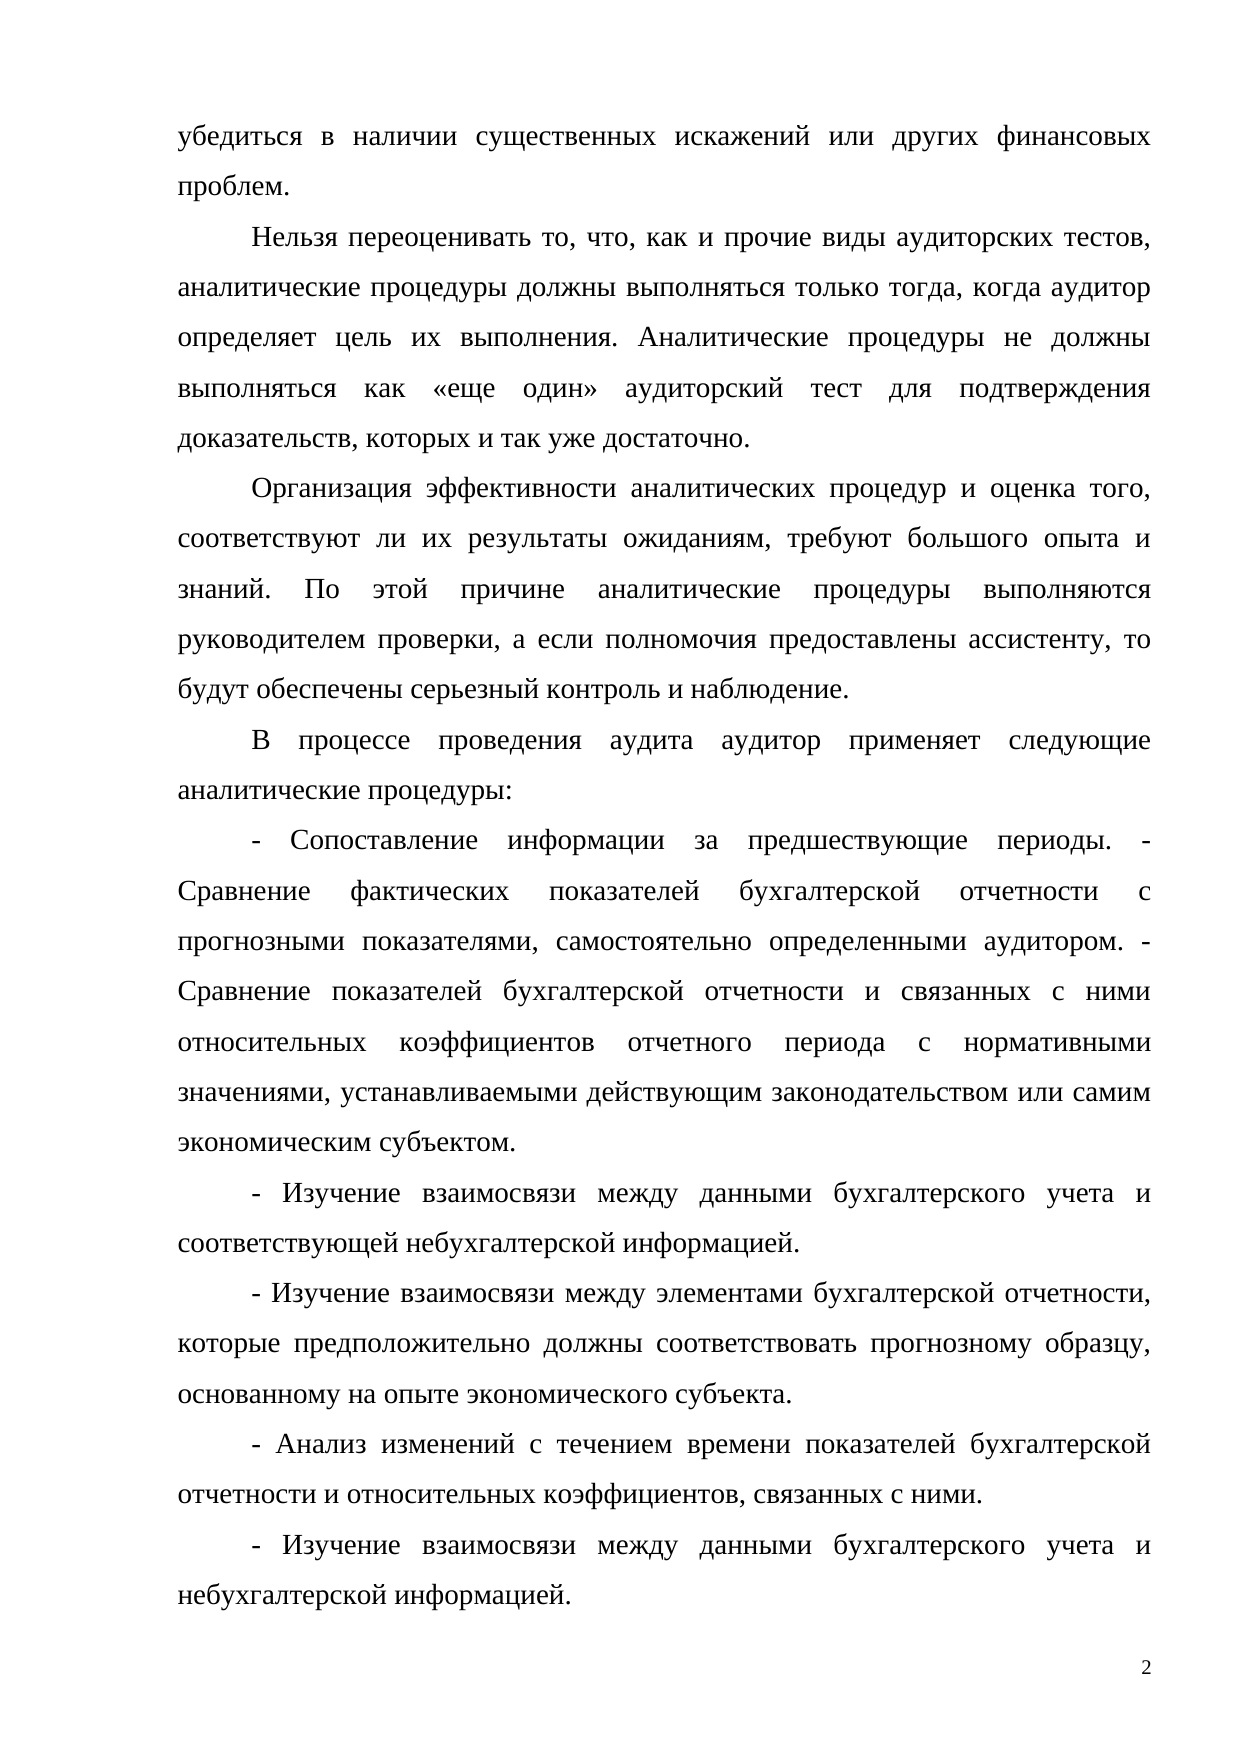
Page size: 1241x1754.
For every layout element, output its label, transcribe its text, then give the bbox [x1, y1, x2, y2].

text - Изучение взаимосвязи между данными бухгалтерского учета и соответствующей небухгалтерской информацией. [177, 1175, 1152, 1258]
text Организация эффективности аналитических процедур и оценка того, соответствуют ли их результаты ожиданиям, требуют большого опыта и знаний. По этой причине аналитические процедуры выполняются руководителем проверки, а если полномочия предоставлены ассистенту, то будут обеспечены серьезный контроль и наблюдение. [177, 470, 1152, 705]
text - Анализ изменений с течением времени показателей бухгалтерской отчетности и относительных коэффициентов, связанных с ними. [177, 1426, 1152, 1510]
text В процессе проведения аудита аудитор применяет следующие аналитические процедуры: [177, 722, 1152, 806]
text - Сопоставление информации за предшествующие периоды. - Сравнение фактических показателей бухгалтерской отчетности с прогнозными показателями, самостоятельно определенными аудитором. - Сравнение показателей бухгалтерской отчетности и связанных с ними относительных коэффициентов отчетного периода с нормативными значениями, устанавливаемыми действующим законодательством или самим экономическим субъектом. [177, 822, 1152, 1158]
text - Изучение взаимосвязи между элементами бухгалтерской отчетности, которые предположительно должны соответствовать прогнозному образцу, основанному на опыте экономического субъекта. [177, 1275, 1152, 1409]
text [177, 118, 1152, 202]
text Нельзя переоценивать то, что, как и прочие виды аудиторских тестов, аналитические процедуры должны выполняться только тогда, когда аудитор определяет цель их выполнения. Аналитические процедуры не должны выполняться как «еще один» аудиторский тест для подтверждения доказательств, которых и так уже достаточно. [177, 219, 1152, 453]
text - Изучение взаимосвязи между данными бухгалтерского учета и небухгалтерской информацией. [177, 1527, 1152, 1611]
